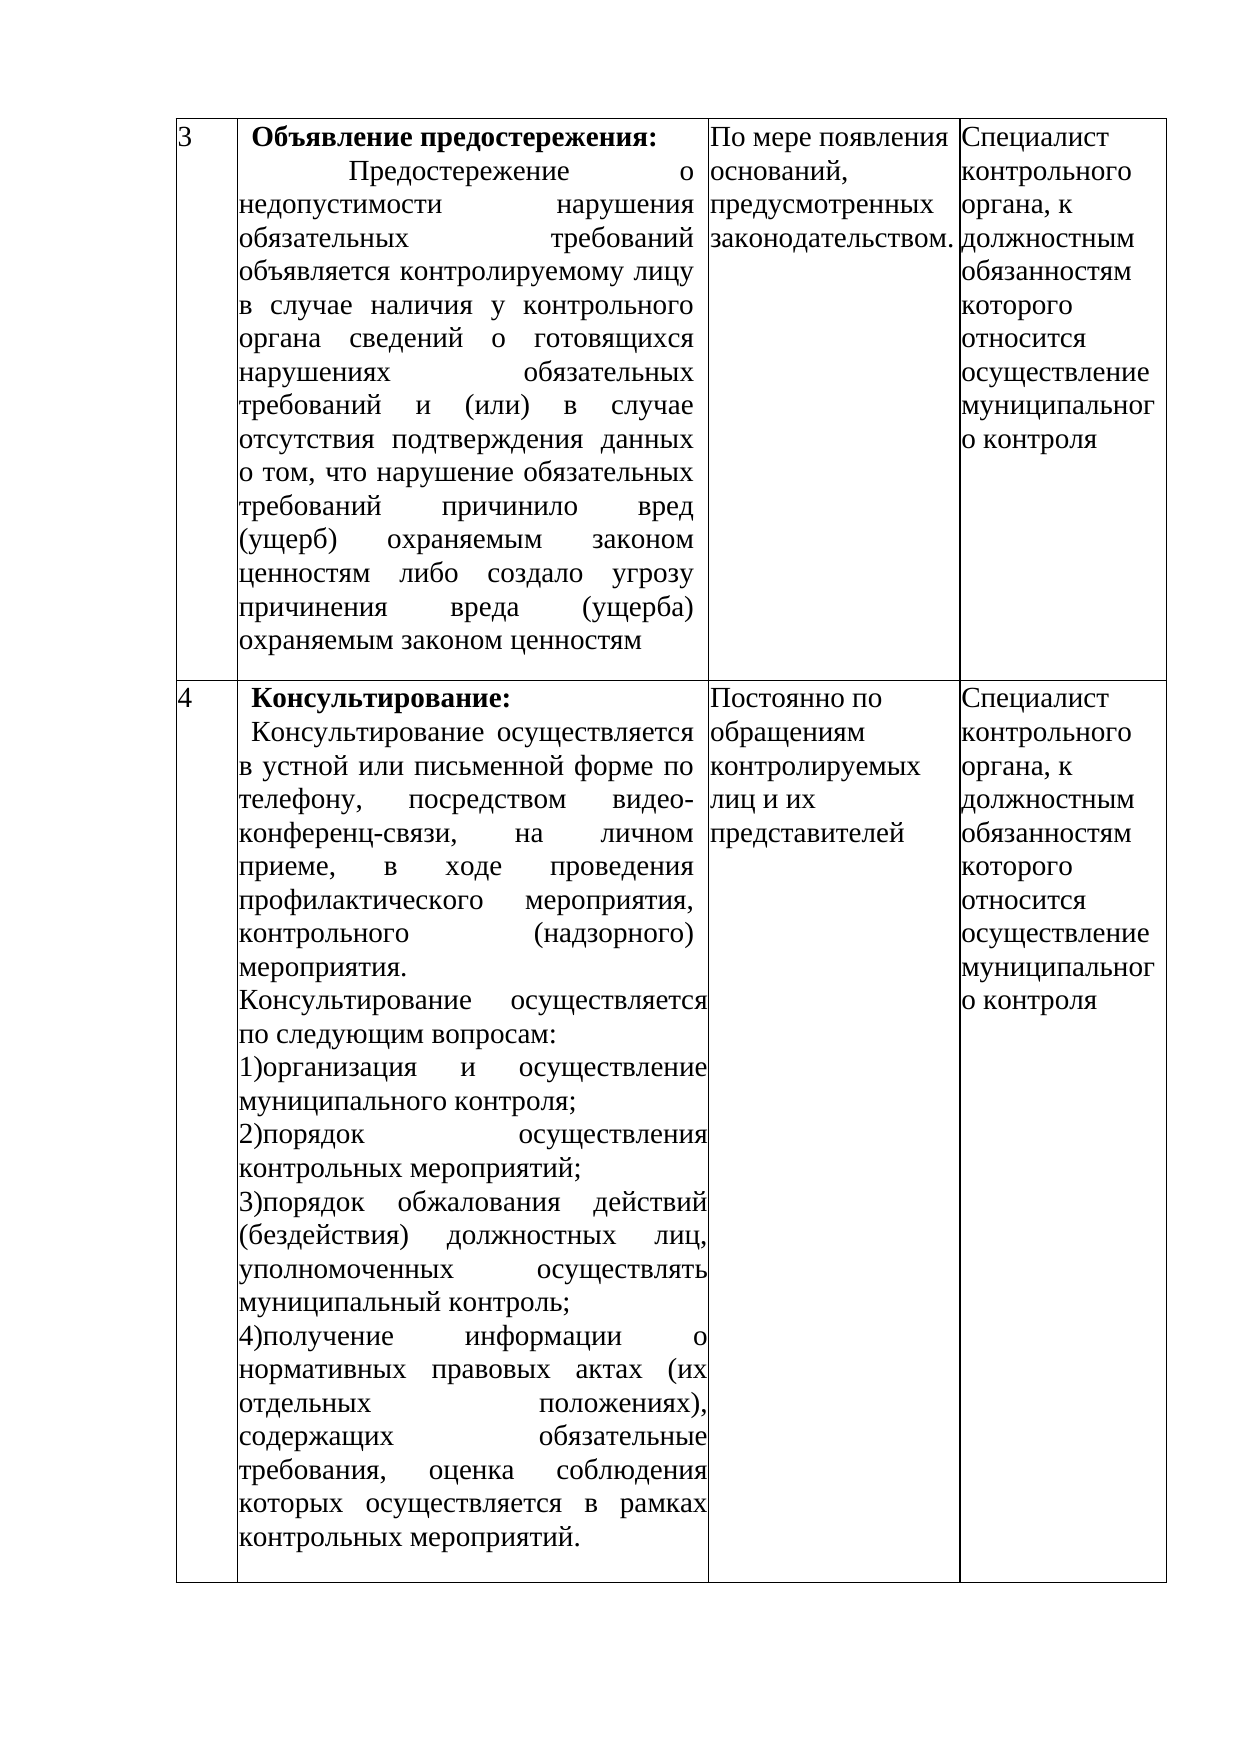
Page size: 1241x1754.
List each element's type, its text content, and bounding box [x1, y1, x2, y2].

table_cell Постоянно по обращениям контролируемых лиц и их представителей [709, 681, 959, 1582]
table_cell 3 [177, 119, 237, 679]
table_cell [961, 119, 1166, 679]
table_cell Консультирование: Консультирование осуществляется в устной или письменной форме по телефону, посредством видео-конференц-связи, на личном приеме, в ходе проведения профилактического мероприятия, контрольного (надзорного) мероприятия. Консультирование осуществляется по следующим вопросам: 1)организация и осуществление муниципального контроля; 2)порядок осуществления контрольных мероприятий; 3)порядок обжалования действий (бездействия) должностных лиц, уполномоченных осуществлять муниципальный контроль; 4)получение информации о нормативных правовых актах (их отдельных положениях), содержащих обязательные требования, оценка соблюдения которых осуществляется в рамках контрольных мероприятий. [238, 681, 708, 1582]
table_cell Объявление предостережения: Предостережение о недопустимости нарушения обязательных требований объявляется контролируемому лицу в случае наличия у контрольного органа сведений о готовящихся нарушениях обязательных требований и (или) в случае отсутствия подтверждения данных о том, что нарушение обязательных требований причинило вред (ущерб) охраняемым законом ценностям либо создало угрозу причинения вреда (ущерба) охраняемым законом ценностям [238, 119, 708, 679]
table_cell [961, 681, 1166, 1582]
table_cell По мере появления оснований, предусмотренных законодательством. [709, 119, 959, 679]
table_cell 4 [177, 681, 237, 1582]
